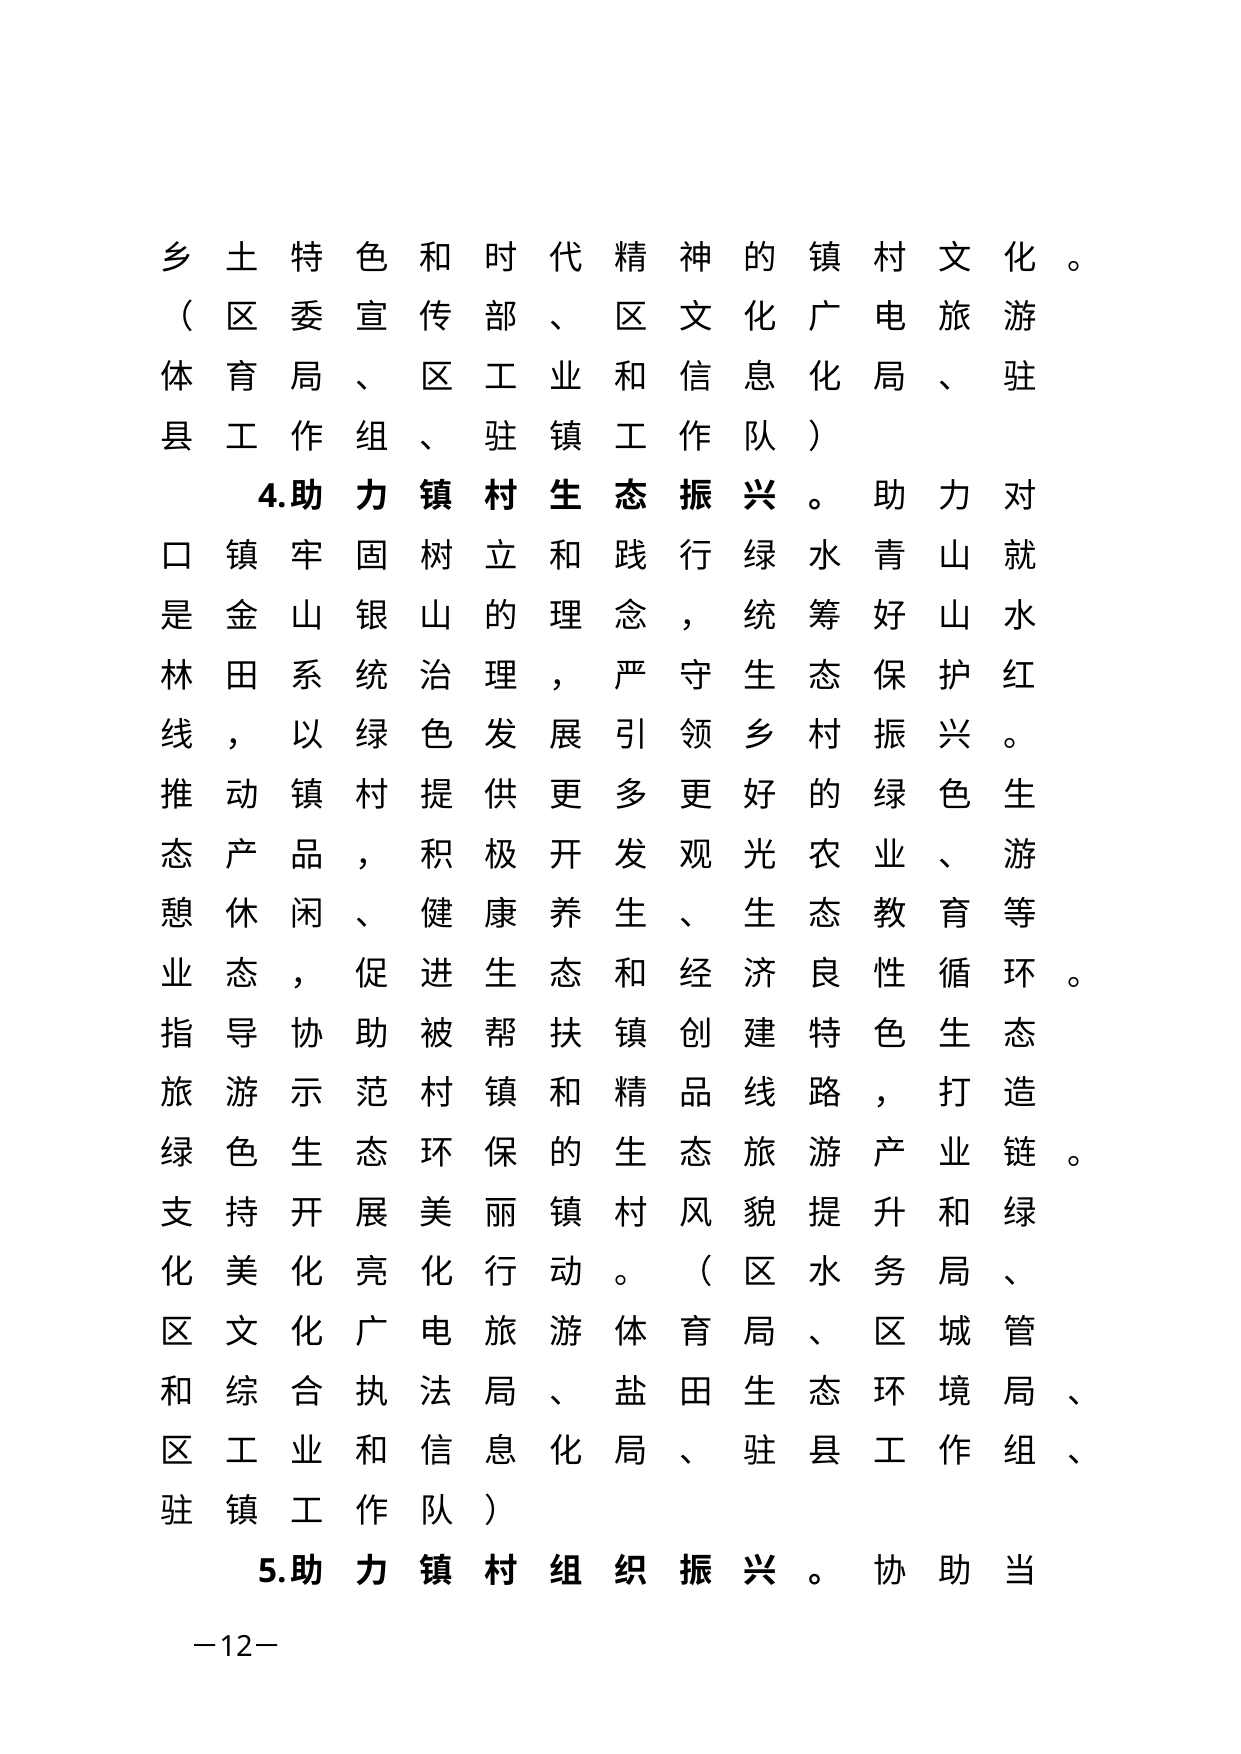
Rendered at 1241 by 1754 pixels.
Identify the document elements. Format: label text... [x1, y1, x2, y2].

text 4.助力镇村生态振兴。助力对口镇牢固树立和践行绿水青山就是金山银山的理念，统筹好山水林田系统治理，严守生态保护红线，以绿色发展引领乡村振兴。推动镇村提供更多更好的绿色生态产品，积极开发观光农业、游憩休闲、健康养生、生态教育等业态，促进生态和经济良性循环。指导协助被帮扶镇创建特色生态旅游示范村镇和精品线路，打造绿色生态环保的生态旅游产业链。支持开展美丽镇村风貌提升和绿化美化亮化行动。（区水务局、区文化广电旅游体育局、区城管和综合执法局、盐田生态环境局、区工业和信息化局、驻县工作组、驻镇工作队） [161, 463, 1068, 1538]
